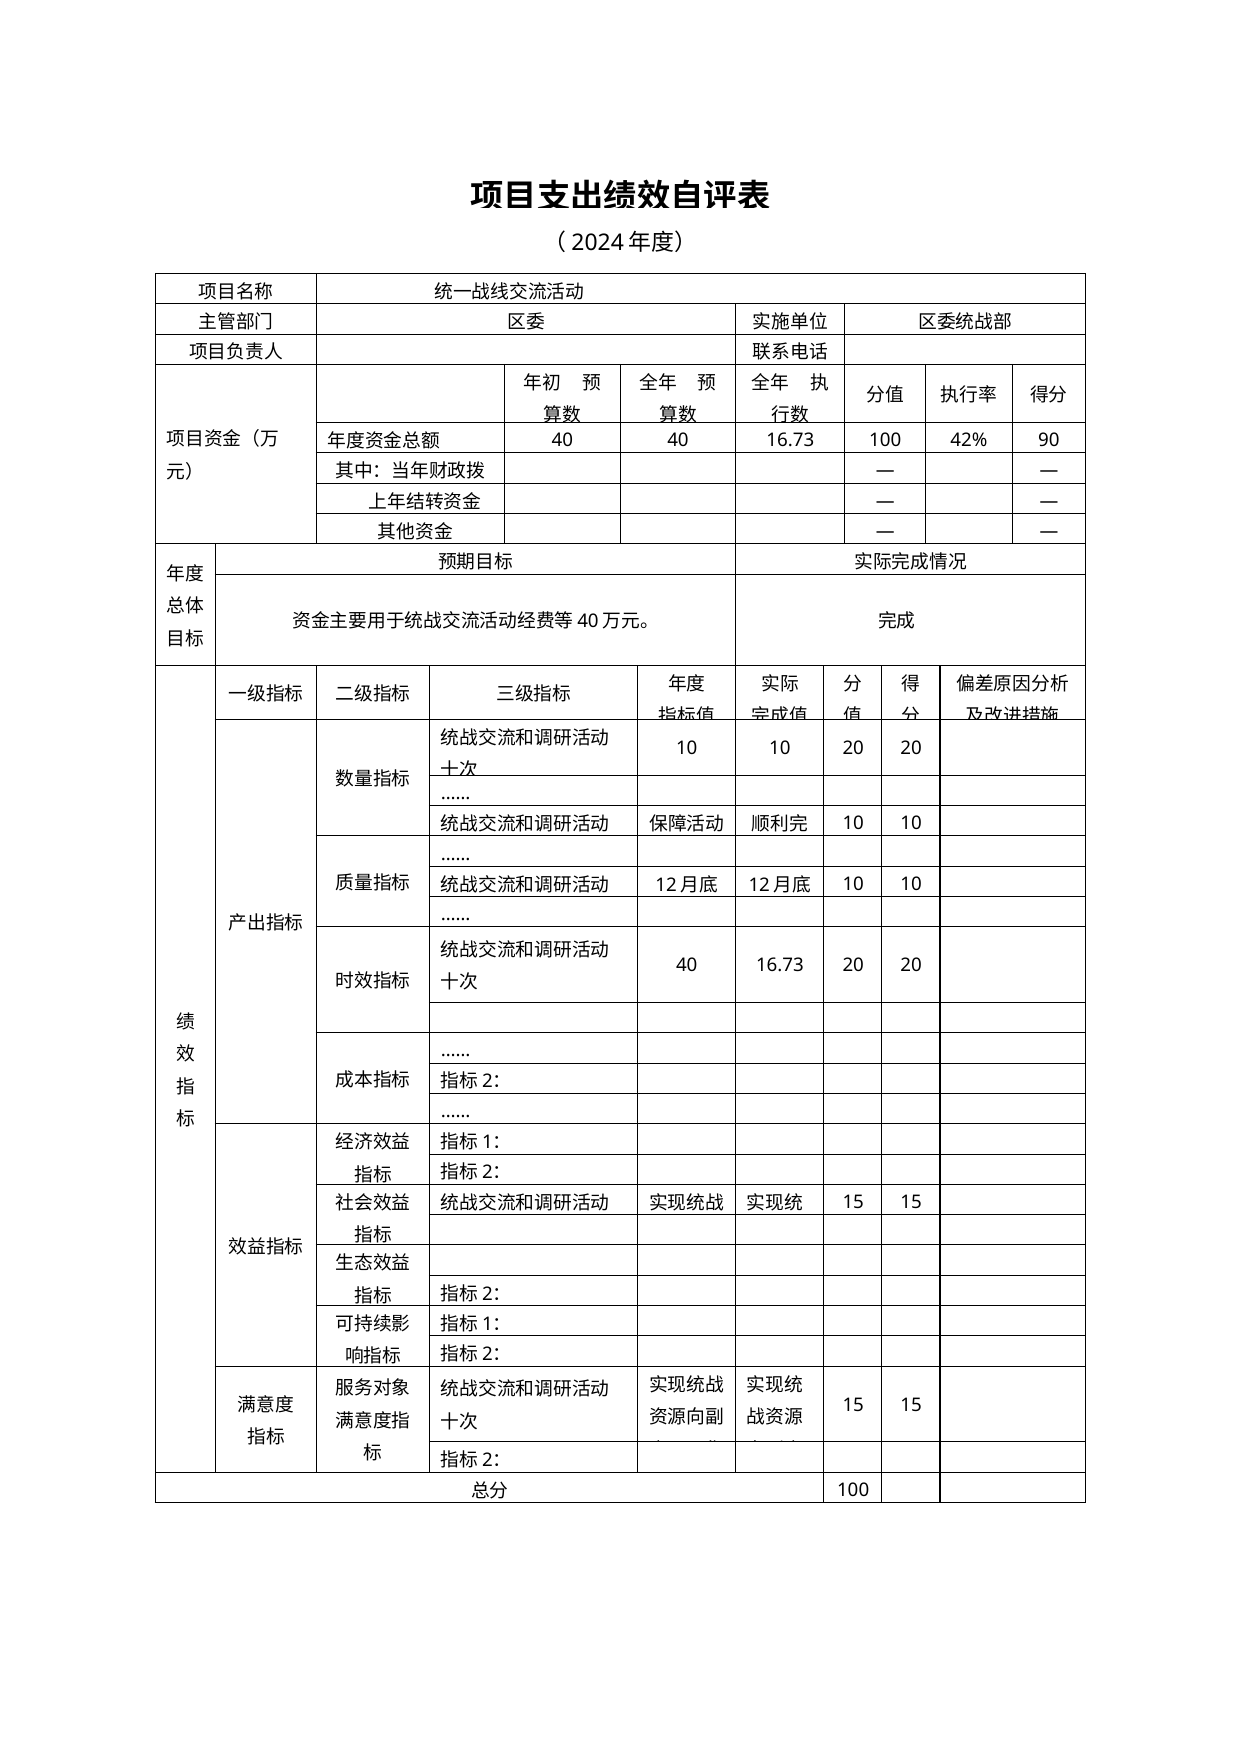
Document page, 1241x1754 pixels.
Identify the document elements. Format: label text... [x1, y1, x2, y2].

table_cell [882, 836, 939, 866]
table_cell 20 [824, 927, 881, 1002]
table_cell 20 [882, 927, 939, 1002]
table_cell 总分 [156, 1473, 823, 1502]
table_cell 年度 指标值 [638, 666, 735, 719]
table_cell 年初 预算数 [505, 365, 620, 422]
table_cell [882, 1306, 939, 1335]
table_cell 15 [882, 1367, 939, 1441]
table_cell [736, 1155, 823, 1184]
table_cell [882, 1215, 939, 1244]
table_cell 42% [926, 423, 1012, 452]
table_cell 12月底前完成 [638, 867, 735, 896]
table_cell [941, 927, 1085, 1002]
table_cell …… [430, 836, 637, 866]
table_cell 统战交流和调研活动十次 [430, 806, 637, 835]
table_cell [736, 1094, 823, 1123]
table_cell [882, 1473, 939, 1502]
table_cell [824, 1336, 881, 1366]
table_cell 实现统战资源向副中心聚集助力京津冀协同发展 [638, 1367, 735, 1441]
table_cell [638, 1003, 735, 1032]
table_cell [882, 1442, 939, 1472]
table_cell 统战交流和调研活动十次 [430, 1185, 637, 1214]
table_cell [638, 897, 735, 926]
table_cell 全年 执行数 [736, 365, 844, 422]
table_cell [621, 453, 735, 483]
table_cell [941, 1003, 1085, 1032]
table_cell — [845, 484, 925, 513]
table_cell 时效指标 [317, 927, 429, 1032]
table_cell 分值 [845, 365, 925, 422]
table_cell 区委 [317, 304, 735, 333]
table_cell [941, 897, 1085, 926]
table_cell [941, 1155, 1085, 1184]
table_cell 效益指标 [216, 1124, 316, 1366]
table_cell [882, 1094, 939, 1123]
table_cell [505, 453, 620, 483]
table_cell 执行率 [926, 365, 1012, 422]
table_cell 统战交流和调研活动十次 [430, 1367, 637, 1441]
table_cell [824, 1276, 881, 1305]
table_cell [638, 1033, 735, 1062]
table_cell [638, 776, 735, 805]
table_cell [824, 1124, 881, 1153]
table_cell …… [430, 1094, 637, 1123]
table_cell [824, 1306, 881, 1335]
table_header 项目支出绩效自评表 [155, 162, 1085, 208]
table_cell [941, 1276, 1085, 1305]
table_cell [941, 1064, 1085, 1093]
table_cell [621, 514, 735, 543]
table_cell [941, 1473, 1085, 1502]
table_cell [882, 776, 939, 805]
table_cell [505, 514, 620, 543]
table_cell [638, 1245, 735, 1275]
table_cell [941, 1306, 1085, 1335]
table_cell 生态效益 指标 [317, 1245, 429, 1305]
table_cell 16.73 [736, 927, 823, 1002]
table_cell 指标2： [430, 1442, 637, 1472]
table_cell 实现统战资源向副中心聚集助力京津冀协同发展 [736, 1367, 823, 1441]
table_cell [882, 1124, 939, 1153]
table_cell [736, 1245, 823, 1275]
table_cell 分值 [824, 666, 881, 719]
table_cell 指标1： [430, 1124, 637, 1153]
table_cell [736, 776, 823, 805]
table_cell 数量指标 [317, 720, 429, 835]
table_cell 可持续影响指标 [317, 1306, 429, 1366]
table_cell 统战交流和调研活动十次 [430, 927, 637, 1002]
table_cell [882, 1336, 939, 1366]
table_cell 资金主要用于统战交流活动经费等40万元。 [216, 575, 735, 665]
table_cell 20 [882, 720, 939, 775]
table_cell 质量指标 [317, 836, 429, 926]
table_cell [941, 1185, 1085, 1214]
table_cell [317, 335, 735, 364]
table_cell 统一战线交流活动 [317, 274, 1085, 303]
table_cell 项目负责人 [156, 335, 316, 364]
table_cell 10 [882, 806, 939, 835]
table_cell [824, 1442, 881, 1472]
table_cell [638, 1306, 735, 1335]
table_cell [430, 1215, 637, 1244]
table_cell 其中：当年财政拨款 [317, 453, 504, 483]
table_cell 一级指标 [216, 666, 316, 719]
table_cell [638, 1064, 735, 1093]
table_cell — [1013, 453, 1085, 483]
table_cell 10 [638, 720, 735, 775]
table_cell 预期目标 [216, 544, 735, 573]
table_cell 15 [824, 1367, 881, 1441]
table_cell …… [430, 776, 637, 805]
table_cell [317, 365, 504, 422]
table_cell 40 [505, 423, 620, 452]
table_cell 20 [824, 720, 881, 775]
table_cell [430, 1245, 637, 1275]
table_cell 统战交流和调研活动十次 [430, 867, 637, 896]
table_cell [736, 453, 844, 483]
table_cell [941, 720, 1085, 775]
table_cell 指标2： [430, 1276, 637, 1305]
table_cell [638, 836, 735, 866]
table_cell 项目名称 [156, 274, 316, 303]
table_cell 90 [1013, 423, 1085, 452]
table_cell [882, 1064, 939, 1093]
table_cell [824, 1155, 881, 1184]
table_cell 绩 效 指 标 [156, 666, 215, 1472]
table_cell [941, 1336, 1085, 1366]
table_cell 指标1： [430, 1306, 637, 1335]
table_cell 100 [845, 423, 925, 452]
table_cell [736, 484, 844, 513]
table_cell 服务对象满意度指标 [317, 1367, 429, 1472]
table_cell [941, 1215, 1085, 1244]
table_cell [621, 484, 735, 513]
table_cell [638, 1094, 735, 1123]
table_cell [430, 1003, 637, 1032]
table_cell 指标2： [430, 1336, 637, 1366]
table_cell [926, 453, 1012, 483]
table_cell [736, 1306, 823, 1335]
table_cell 16.73 [736, 423, 844, 452]
table_cell — [845, 453, 925, 483]
table_cell [824, 1094, 881, 1123]
table_cell [941, 1442, 1085, 1472]
table_cell [824, 1003, 881, 1032]
table_cell 项目资金（万元） [156, 365, 316, 543]
table_cell [736, 836, 823, 866]
table_cell [736, 897, 823, 926]
table_cell 实施单位 [736, 304, 844, 333]
table_cell [736, 514, 844, 543]
table_cell [882, 1003, 939, 1032]
table_cell …… [430, 1033, 637, 1062]
table_cell 产出指标 [216, 720, 316, 1123]
table_cell [941, 1367, 1085, 1441]
table_cell 实际完成情况 [736, 544, 1085, 573]
table_cell （ 2024年度） [155, 208, 1085, 273]
table_cell 10 [736, 720, 823, 775]
table_cell [736, 1276, 823, 1305]
table_cell [824, 1033, 881, 1062]
table_cell — [845, 514, 925, 543]
table_cell 12月底前完成 [736, 867, 823, 896]
table_cell 年度总体目标 [156, 544, 215, 665]
table_cell 10 [824, 867, 881, 896]
table_cell [736, 1064, 823, 1093]
table_cell 上年结转资金 [317, 484, 504, 513]
table_cell [941, 1094, 1085, 1123]
table_cell [941, 836, 1085, 866]
table_cell [638, 1336, 735, 1366]
table_cell 全年 预算数 [621, 365, 735, 422]
table_cell [926, 514, 1012, 543]
table_cell 联系电话 [736, 335, 844, 364]
table_cell [638, 1124, 735, 1153]
table_cell 指标2： [430, 1064, 637, 1093]
table_cell 10 [882, 867, 939, 896]
table_cell [882, 1245, 939, 1275]
table_cell 社会效益 指标 [317, 1185, 429, 1244]
table_cell 指标2： [430, 1155, 637, 1184]
table_cell 经济效益 指标 [317, 1124, 429, 1184]
table_cell [845, 335, 1085, 364]
table_cell [736, 1215, 823, 1244]
table_cell [882, 1155, 939, 1184]
table_cell [824, 1245, 881, 1275]
table_cell 保障活动完成 [638, 806, 735, 835]
table_cell [505, 484, 620, 513]
table_cell 三级指标 [430, 666, 637, 719]
table_cell 实际 完成值 [736, 666, 823, 719]
table_cell [736, 1336, 823, 1366]
table_cell 40 [621, 423, 735, 452]
table_cell [882, 1033, 939, 1062]
table_cell 二级指标 [317, 666, 429, 719]
table_cell 年度资金总额 [317, 423, 504, 452]
table_cell [638, 1276, 735, 1305]
table_cell 统战交流和调研活动十次 [430, 720, 637, 775]
table_cell 主管部门 [156, 304, 316, 333]
table_cell [824, 1064, 881, 1093]
table_cell [882, 897, 939, 926]
table_cell 得分 [1013, 365, 1085, 422]
table_cell — [1013, 484, 1085, 513]
table_cell 10 [824, 806, 881, 835]
table_cell 其他资金 [317, 514, 504, 543]
table_cell [882, 1276, 939, 1305]
table_cell [736, 1124, 823, 1153]
table_cell [941, 1033, 1085, 1062]
table_cell [824, 1215, 881, 1244]
table_cell [736, 1442, 823, 1472]
table_cell 完成 [736, 575, 1085, 665]
table_cell [941, 1124, 1085, 1153]
table_cell [638, 1442, 735, 1472]
table_cell …… [430, 897, 637, 926]
table_cell [638, 1155, 735, 1184]
table_cell 成本指标 [317, 1033, 429, 1123]
table_cell 40 [638, 927, 735, 1002]
table_cell 实现统战资源向副中心聚集助力京津冀协同发展 [638, 1185, 735, 1214]
table_cell 满意度 指标 [216, 1367, 316, 1472]
table_cell 得分 [882, 666, 939, 719]
table_cell 15 [882, 1185, 939, 1214]
table_cell [824, 897, 881, 926]
table_cell 区委统战部 [845, 304, 1085, 333]
table_cell 顺利完成 [736, 806, 823, 835]
table_cell [941, 806, 1085, 835]
table_cell [736, 1003, 823, 1032]
table_cell 实现统战资源向副中心聚集助力京津冀协同发展 [736, 1185, 823, 1214]
table_cell [824, 836, 881, 866]
table_cell [941, 776, 1085, 805]
table_cell 15 [824, 1185, 881, 1214]
table_cell 100 [824, 1473, 881, 1502]
table_cell [736, 1033, 823, 1062]
table_cell [824, 776, 881, 805]
table_cell [941, 867, 1085, 896]
table_cell [941, 1245, 1085, 1275]
table_cell [926, 484, 1012, 513]
table_cell [638, 1215, 735, 1244]
table_cell — [1013, 514, 1085, 543]
table_cell 偏差原因分析及改进措施 [941, 666, 1085, 719]
